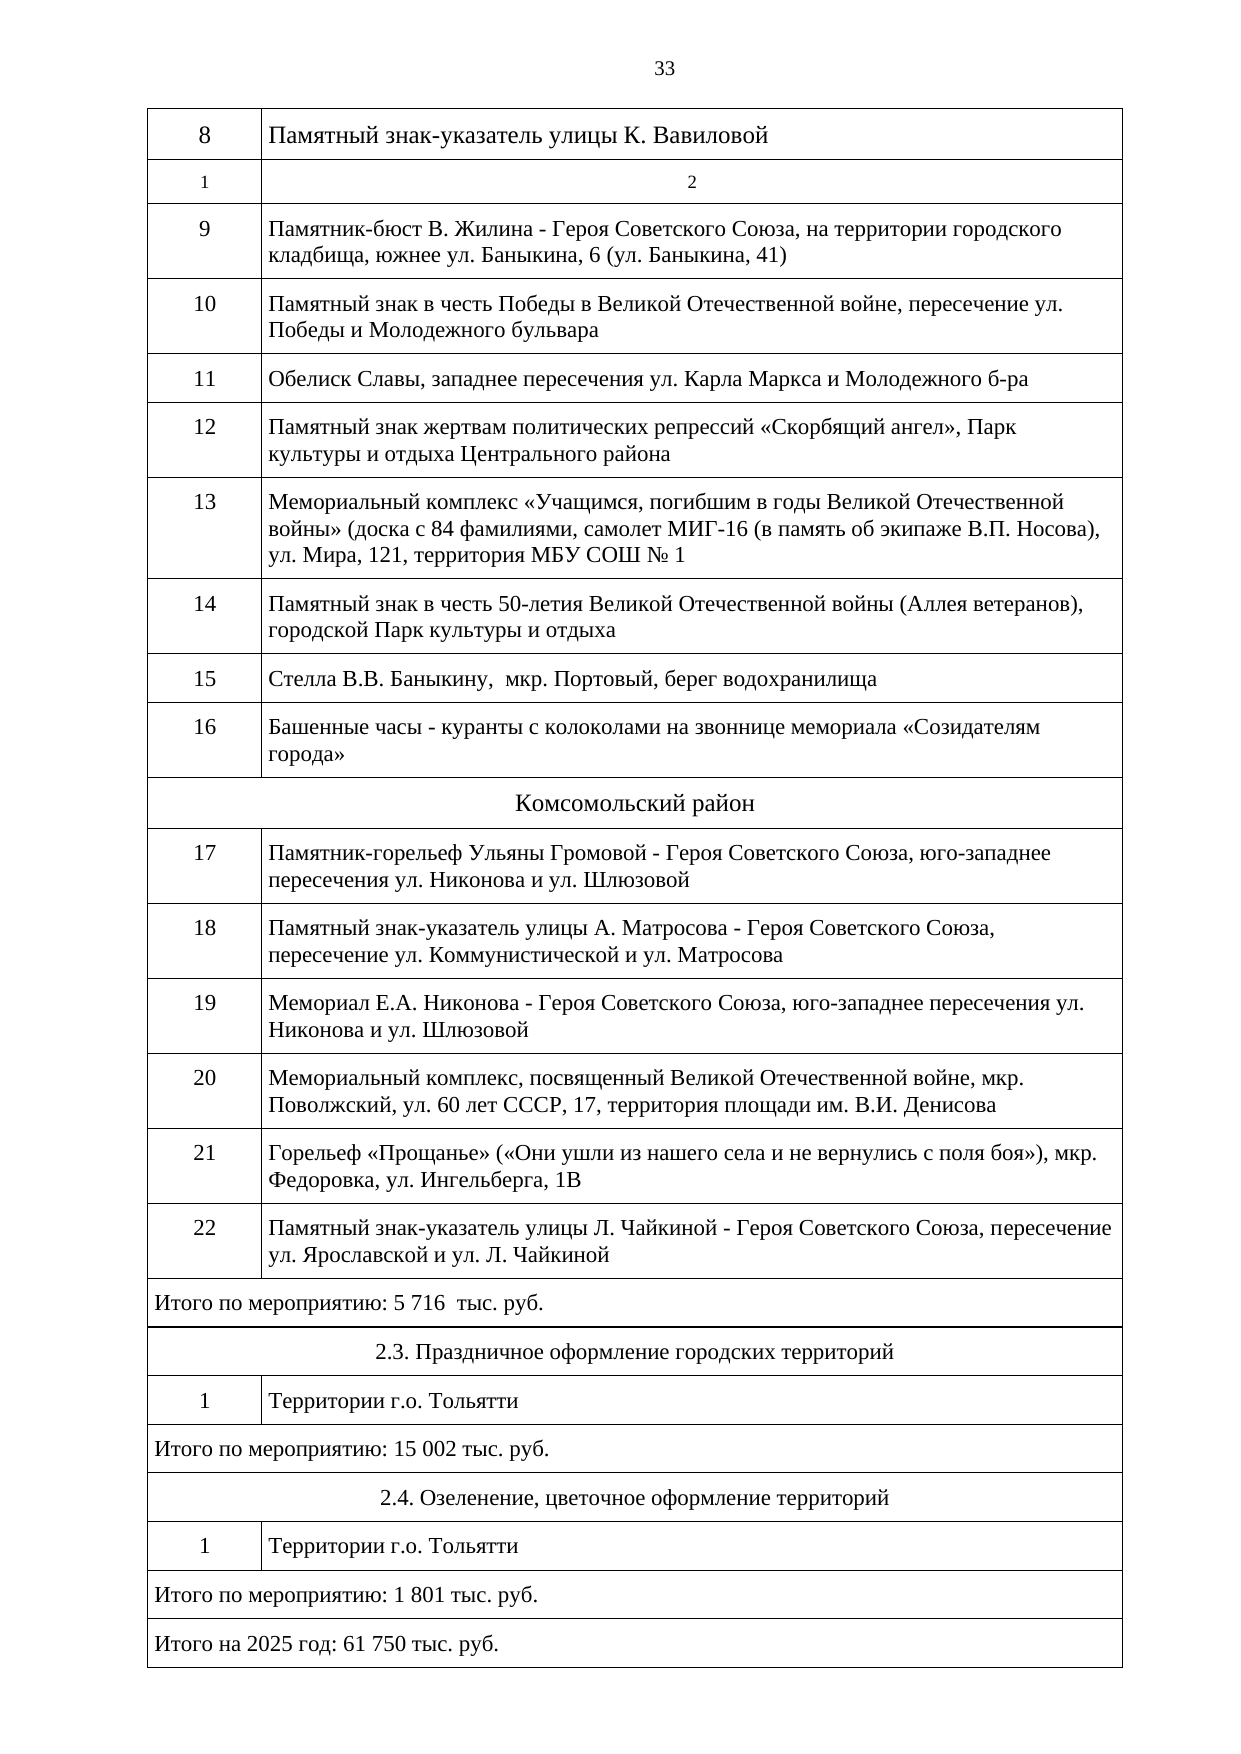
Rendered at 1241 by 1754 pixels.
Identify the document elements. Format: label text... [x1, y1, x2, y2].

table_cell Памятный знак в честь 50-летия Великой Отечественной войны (Аллея ветеранов), городской Парк культуры и отдыха [262, 579, 1122, 653]
table_cell Мемориальный комплекс «Учащимся, погибшим в годы Великой Отечественной войны» (доска с 84 фамилиями, самолет МИГ-16 (в память об экипаже В.П. Носова), ул. Мира, 121, территория МБУ СОШ № 1 [262, 478, 1122, 578]
table_cell 2 [262, 160, 1122, 203]
table_cell Мемориальный комплекс, посвященный Великой Отечественной войне, мкр. Поволжский, ул. 60 лет СССР, 17, территория площади им. В.И. Денисова [262, 1054, 1122, 1128]
table_cell Горельеф «Прощанье» («Они ушли из нашего села и не вернулись с поля боя»), мкр. Федоровка, ул. Ингельберга, 1В [262, 1129, 1122, 1203]
table_cell Итого на 2025 год: 61 750 тыс. руб. [148, 1619, 1122, 1667]
table_cell 22 [148, 1204, 261, 1278]
table_cell 18 [148, 904, 261, 978]
table_cell Итого по мероприятию: 1 801 тыс. руб. [148, 1571, 1122, 1618]
table_cell 20 [148, 1054, 261, 1128]
table_cell 21 [148, 1129, 261, 1203]
table_cell 15 [148, 654, 261, 702]
table_cell 1 [148, 1522, 261, 1569]
table_cell Обелиск Славы, западнее пересечения ул. Карла Маркса и Молодежного б-ра [262, 354, 1122, 402]
table_cell Памятник-горельеф Ульяны Громовой - Героя Советского Союза, юго-западнее пересечения ул. Никонова и ул. Шлюзовой [262, 829, 1122, 903]
table_cell Башенные часы - куранты с колоколами на звоннице мемориала «Созидателям города» [262, 703, 1122, 777]
table_cell 2.3. Праздничное оформление городских территорий [148, 1328, 1122, 1375]
table_cell 17 [148, 829, 261, 903]
table_cell 14 [148, 579, 261, 653]
table_cell 19 [148, 979, 261, 1053]
table_cell 16 [148, 703, 261, 777]
table_cell Комсомольский район [148, 778, 1122, 828]
table_cell 13 [148, 478, 261, 578]
table_cell Итого по мероприятию: 15 002 тыс. руб. [148, 1425, 1122, 1472]
table_cell Территории г.о. Тольятти [262, 1376, 1122, 1424]
table_cell Итого по мероприятию: 5 716 тыс. руб. [148, 1279, 1122, 1326]
table_cell Памятный знак-указатель улицы К. Вавиловой [262, 109, 1122, 159]
table_cell 8 [148, 109, 261, 159]
table_cell Памятный знак-указатель улицы А. Матросова - Героя Советского Союза, пересечение ул. Коммунистической и ул. Матросова [262, 904, 1122, 978]
table_cell Памятный знак-указатель улицы Л. Чайкиной - Героя Советского Союза, пересечение ул. Ярославской и ул. Л. Чайкиной [262, 1204, 1122, 1278]
table_cell Памятный знак в честь Победы в Великой Отечественной войне, пересечение ул. Победы и Молодежного бульвара [262, 279, 1122, 353]
table_cell 1 [148, 160, 261, 203]
table_cell 9 [148, 204, 261, 278]
table_cell 11 [148, 354, 261, 402]
table_cell 2.4. Озеленение, цветочное оформление территорий [148, 1473, 1122, 1521]
table_cell 1 [148, 1376, 261, 1424]
table_cell 12 [148, 403, 261, 477]
table_cell 10 [148, 279, 261, 353]
table_cell Стелла В.В. Баныкину, мкр. Портовый, берег водохранилища [262, 654, 1122, 702]
table_cell Памятный знак жертвам политических репрессий «Скорбящий ангел», Парк культуры и отдыха Центрального района [262, 403, 1122, 477]
table_cell Памятник-бюст В. Жилина - Героя Советского Союза, на территории городского кладбища, южнее ул. Баныкина, 6 (ул. Баныкина, 41) [262, 204, 1122, 278]
table_cell Территории г.о. Тольятти [262, 1522, 1122, 1569]
table_cell Мемориал Е.А. Никонова - Героя Советского Союза, юго-западнее пересечения ул. Никонова и ул. Шлюзовой [262, 979, 1122, 1053]
